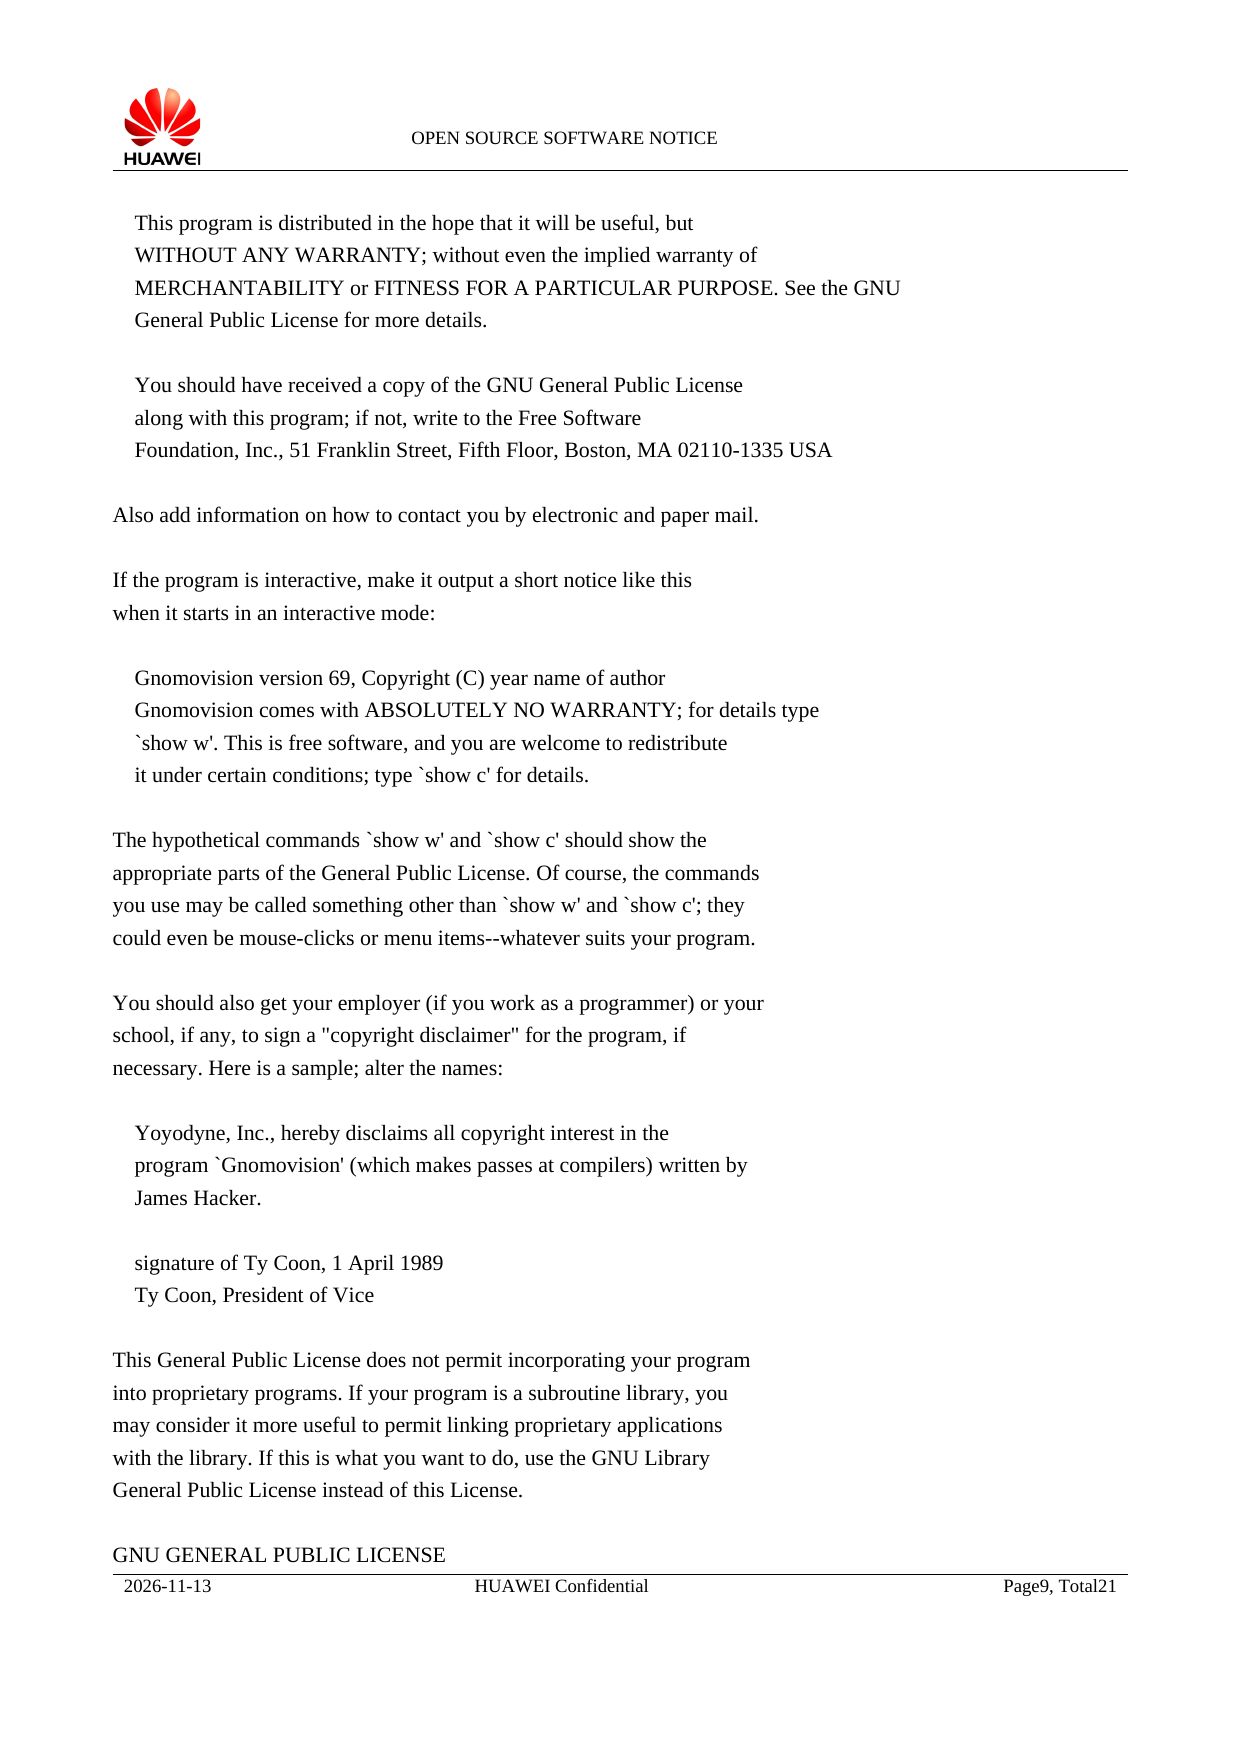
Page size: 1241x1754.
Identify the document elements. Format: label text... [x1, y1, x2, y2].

text Gnomovision comes with ABSOLUTELY NO WARRANTY; for details type [112, 694, 1128, 726]
text Foundation, Inc., 51 Franklin Street, Fifth Floor, Boston, MA 02110-1335 USA [112, 434, 1128, 466]
text necessary. Here is a sample; alter the names: [112, 1051, 1128, 1084]
text Yoyodyne, Inc., hereby disclaims all copyright interest in the [112, 1116, 1128, 1149]
text MERCHANTABILITY or FITNESS FOR A PARTICULAR PURPOSE. See the GNU [112, 271, 1128, 304]
text appropriate parts of the General Public License. Of course, the commands [112, 856, 1128, 889]
text General Public License for more details. [112, 304, 1128, 336]
text when it starts in an interactive mode: [112, 596, 1128, 629]
text school, if any, to sign a "copyright disclaimer" for the program, if [112, 1019, 1128, 1051]
text `show w'. This is free software, and you are welcome to redistribute [112, 726, 1128, 759]
text Ty Coon, President of Vice [112, 1279, 1128, 1311]
text General Public License instead of this License. [112, 1474, 1128, 1506]
text with the library. If this is what you want to do, use the GNU Library [112, 1441, 1128, 1474]
text program `Gnomovision' (which makes passes at compilers) written by [112, 1149, 1128, 1181]
text Also add information on how to contact you by electronic and paper mail. [112, 499, 1128, 531]
text GNU GENERAL PUBLIC LICENSE [112, 1539, 1128, 1571]
text may consider it more useful to permit linking proprietary applications [112, 1409, 1128, 1441]
text You should also get your employer (if you work as a programmer) or your [112, 986, 1128, 1019]
picture [124, 88, 201, 165]
text This General Public License does not permit incorporating your program [112, 1344, 1128, 1376]
text Gnomovision version 69, Copyright (C) year name of author [112, 661, 1128, 694]
text along with this program; if not, write to the Free Software [112, 401, 1128, 434]
text If the program is interactive, make it output a short notice like this [112, 564, 1128, 596]
text it under certain conditions; type `show c' for details. [112, 759, 1128, 791]
text into proprietary programs. If your program is a subroutine library, you [112, 1376, 1128, 1409]
text WITHOUT ANY WARRANTY; without even the implied warranty of [112, 239, 1128, 271]
text This program is distributed in the hope that it will be useful, but [112, 206, 1128, 239]
text could even be mouse-clicks or menu items--whatever suits your program. [112, 921, 1128, 954]
text The hypothetical commands `show w' and `show c' should show the [112, 824, 1128, 856]
text you use may be called something other than `show w' and `show c'; they [112, 889, 1128, 921]
text You should have received a copy of the GNU General Public License [112, 369, 1128, 401]
text James Hacker. [112, 1181, 1128, 1214]
text signature of Ty Coon, 1 April 1989 [112, 1246, 1128, 1279]
